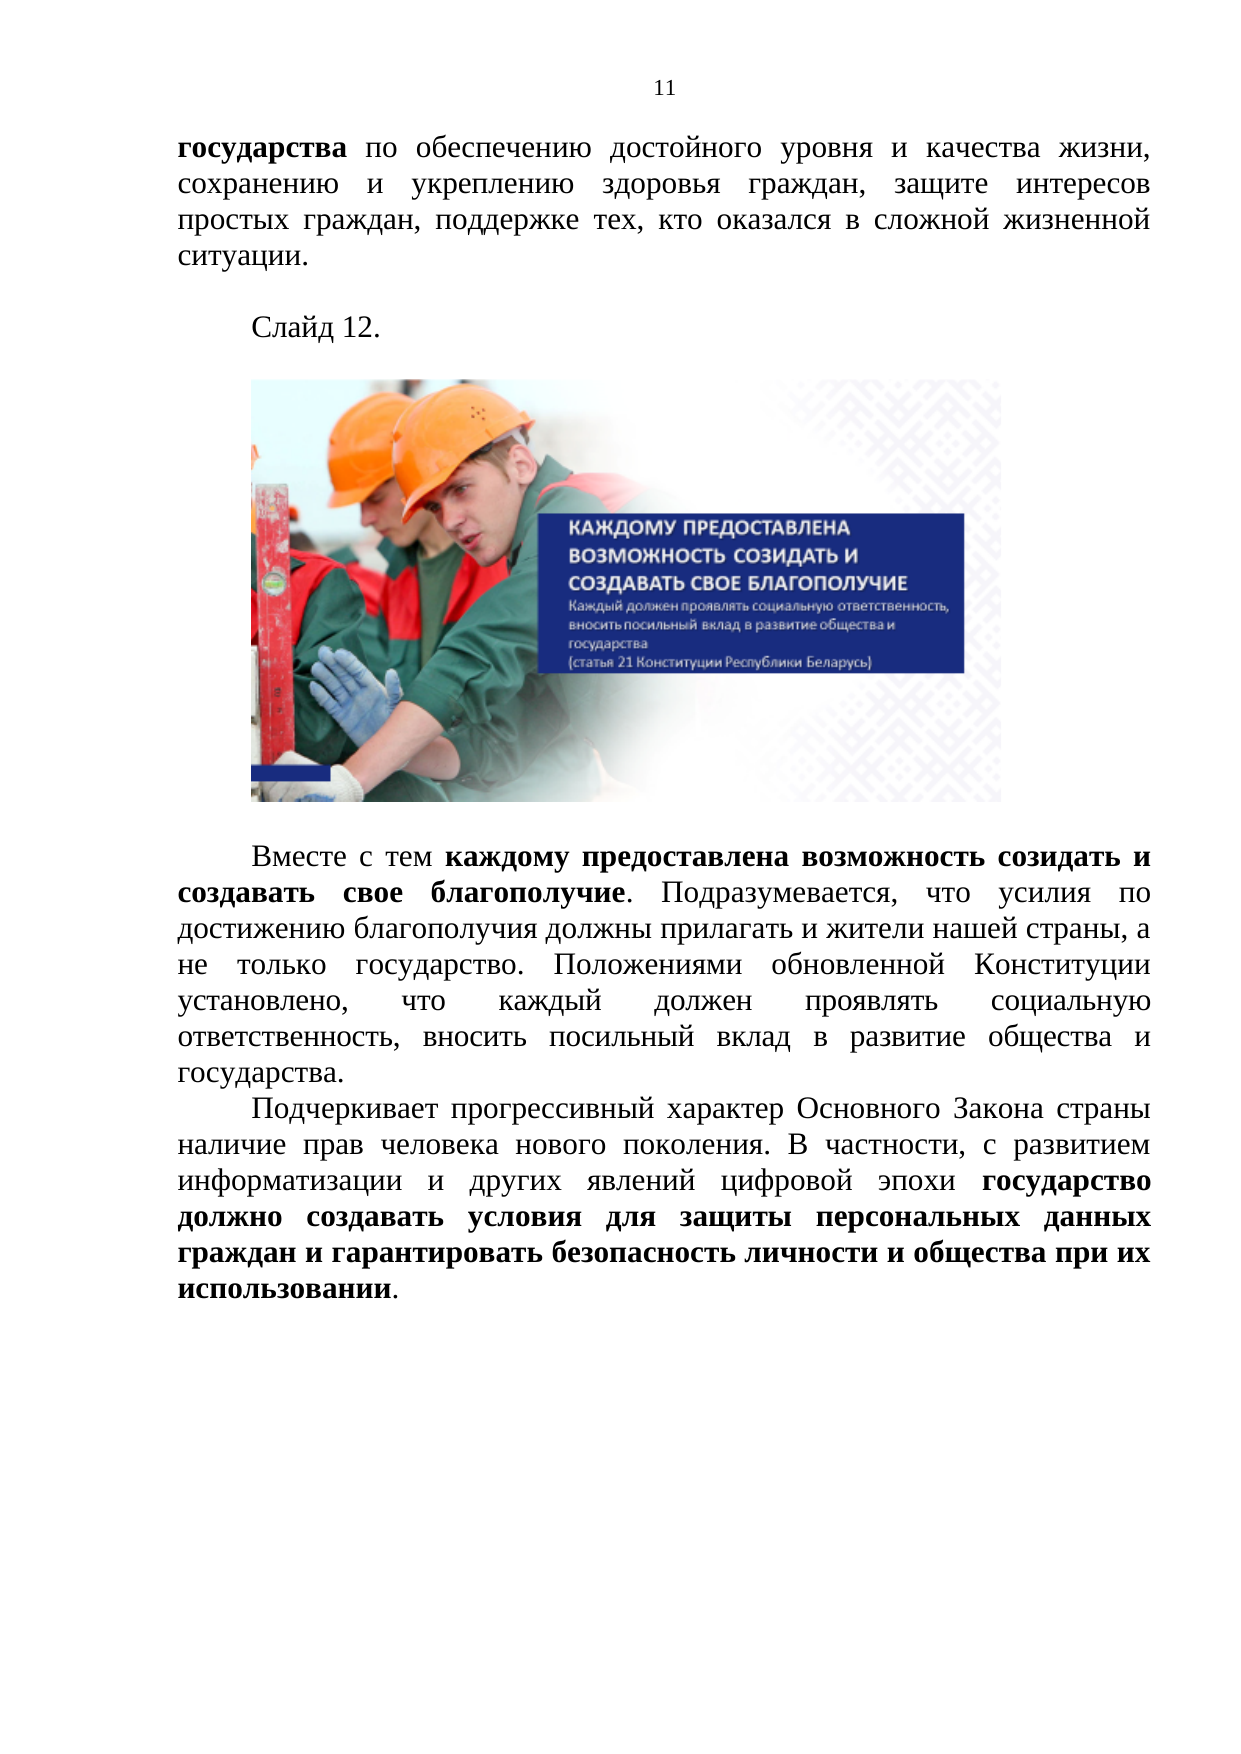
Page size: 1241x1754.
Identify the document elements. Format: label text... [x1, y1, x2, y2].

picture [251, 379, 1002, 802]
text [177, 128, 1152, 272]
text Вместе с тем каждому предоставлена возможность созидать и создавать свое благополучие. Подразумевается, что усилия по достижению благополучия должны прилагать и жители нашей страны, а не только государство. Положениями обновленной Конституции установлено, что каждый должен проявлять социальную ответственность, вносить посильный вклад в развитие общества и государства. [177, 838, 1152, 1089]
text Подчеркивает прогрессивный характер Основного Закона страны наличие прав человека нового поколения. В частности, с развитием информатизации и других явлений цифровой эпохи государство должно создавать условия для защиты персональных данных граждан и гарантировать безопасность личности и общества при их использовании. [177, 1089, 1152, 1305]
text Слайд 12. [177, 308, 1152, 344]
